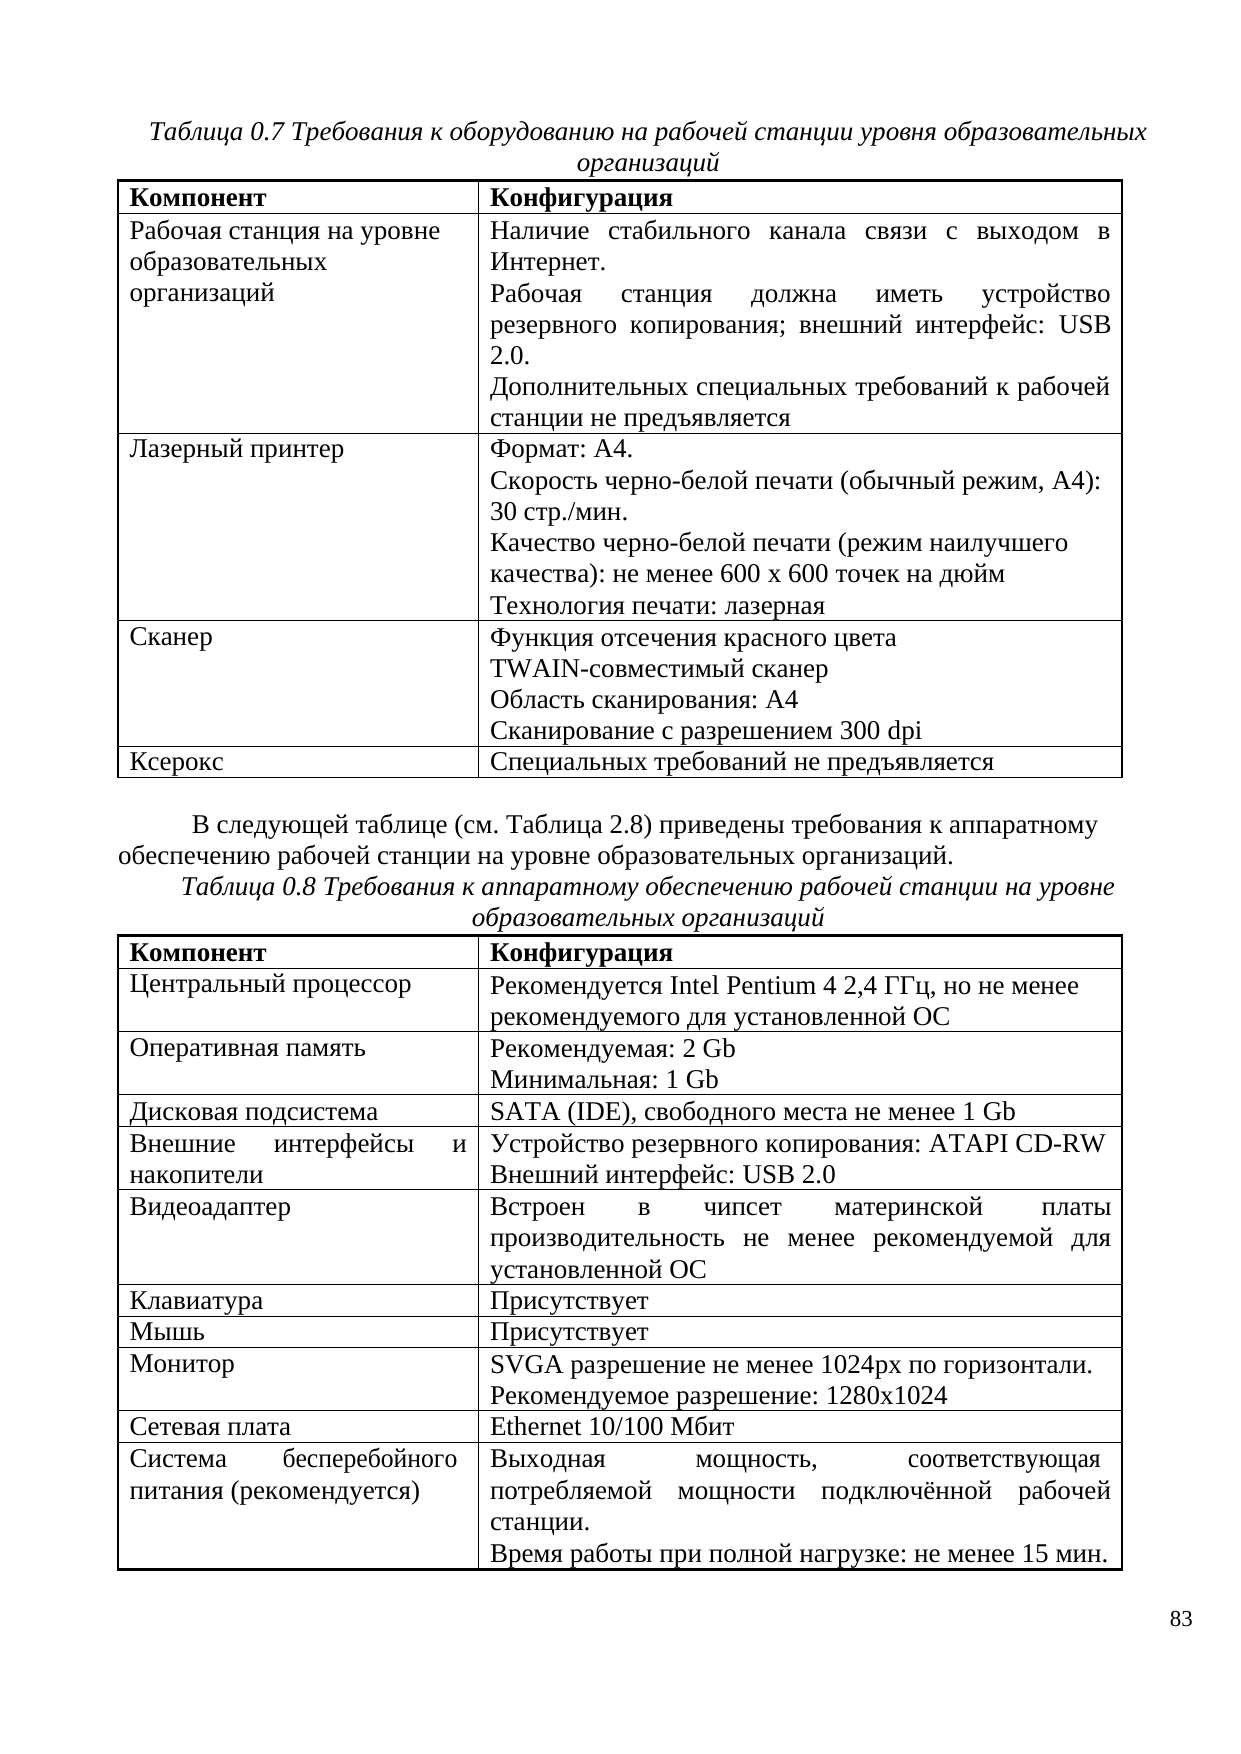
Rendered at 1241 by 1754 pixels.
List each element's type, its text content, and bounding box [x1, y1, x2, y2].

table_cell Мышь [119, 1317, 478, 1347]
table_header Конфигурация [479, 182, 1121, 213]
table_cell Сетевая плата [119, 1411, 478, 1442]
table_cell Наличие стабильного канала связи с выходом в Интернет. Рабочая станция должна иметь устройство резервного копирования; внешний интерфейс: USB 2.0. Дополнительных специальных требований к рабочей станции не предъявляется [479, 214, 1121, 433]
text Таблица 0.8 Требования к аппаратному обеспечению рабочей станции на уровне образовательных организаций [116, 870, 1183, 933]
table_cell Присутствует [479, 1317, 1121, 1347]
table_cell SATA (IDE), свободного места не менее 1 Gb [479, 1095, 1121, 1126]
table_header Компонент [119, 182, 478, 213]
table_cell Выходная мощность, соответствующая потребляемой мощности подключённой рабочей станции. Время работы при полной нагрузке: не менее 15 мин. [479, 1443, 1121, 1568]
text Таблица 0.7 Требования к оборудованию на рабочей станции уровня образовательных организаций [116, 115, 1183, 178]
table_cell Сканер [119, 621, 478, 746]
table_cell Монитор [119, 1348, 478, 1410]
table_cell Дисковая подсистема [119, 1095, 478, 1126]
table_cell Ethernet 10/100 Мбит [479, 1411, 1121, 1442]
text В следующей таблице (см. Таблица 2.8) приведены требования к аппаратному обеспечению рабочей станции на уровне образовательных организаций. [118, 808, 1192, 870]
table_cell Рекомендуемая: 2 Gb Минимальная: 1 Gb [479, 1032, 1121, 1094]
table_cell Оперативная память [119, 1032, 478, 1094]
table_cell SVGA разрешение не менее 1024px по горизонтали. Рекомендуемое разрешение: 1280x1024 [479, 1348, 1121, 1410]
table_cell Присутствует [479, 1285, 1121, 1316]
table_cell Рабочая станция на уровне образовательных организаций [119, 214, 478, 433]
table_cell Лазерный принтер [119, 434, 478, 620]
table_cell Ксерокс [119, 747, 478, 777]
table_cell Устройство резервного копирования: ATAPI CD-RW Внешний интерфейс: USB 2.0 [479, 1127, 1121, 1189]
table_cell Специальных требований не предъявляется [479, 747, 1121, 777]
table_cell Центральный процессор [119, 969, 478, 1031]
table_cell Клавиатура [119, 1285, 478, 1316]
table_cell Рекомендуется Intel Pentium 4 2,4 ГГц, но не менее рекомендуемого для установленной ОС [479, 969, 1121, 1031]
table_cell Видеоадаптер [119, 1190, 478, 1284]
table_cell Внешние интерфейсы и накопители [119, 1127, 478, 1189]
table_cell Система бесперебойного питания (рекомендуется) [119, 1443, 478, 1568]
table_cell Функция отсечения красного цвета TWAIN-совместимый сканер Область сканирования: А4 Сканирование с разрешением 300 dpi [479, 621, 1121, 746]
table_header Конфигурация [479, 937, 1121, 968]
table_cell Встроен в чипсет материнской платы производительность не менее рекомендуемой для установленной ОС [479, 1190, 1121, 1284]
table_cell Формат: А4. Скорость черно-белой печати (обычный режим, A4): 30 стр./мин. Качество черно-белой печати (режим наилучшего качества): не менее 600 x 600 точек на дюйм Технология печати: лазерная [479, 434, 1121, 620]
table_header Компонент [119, 937, 478, 968]
